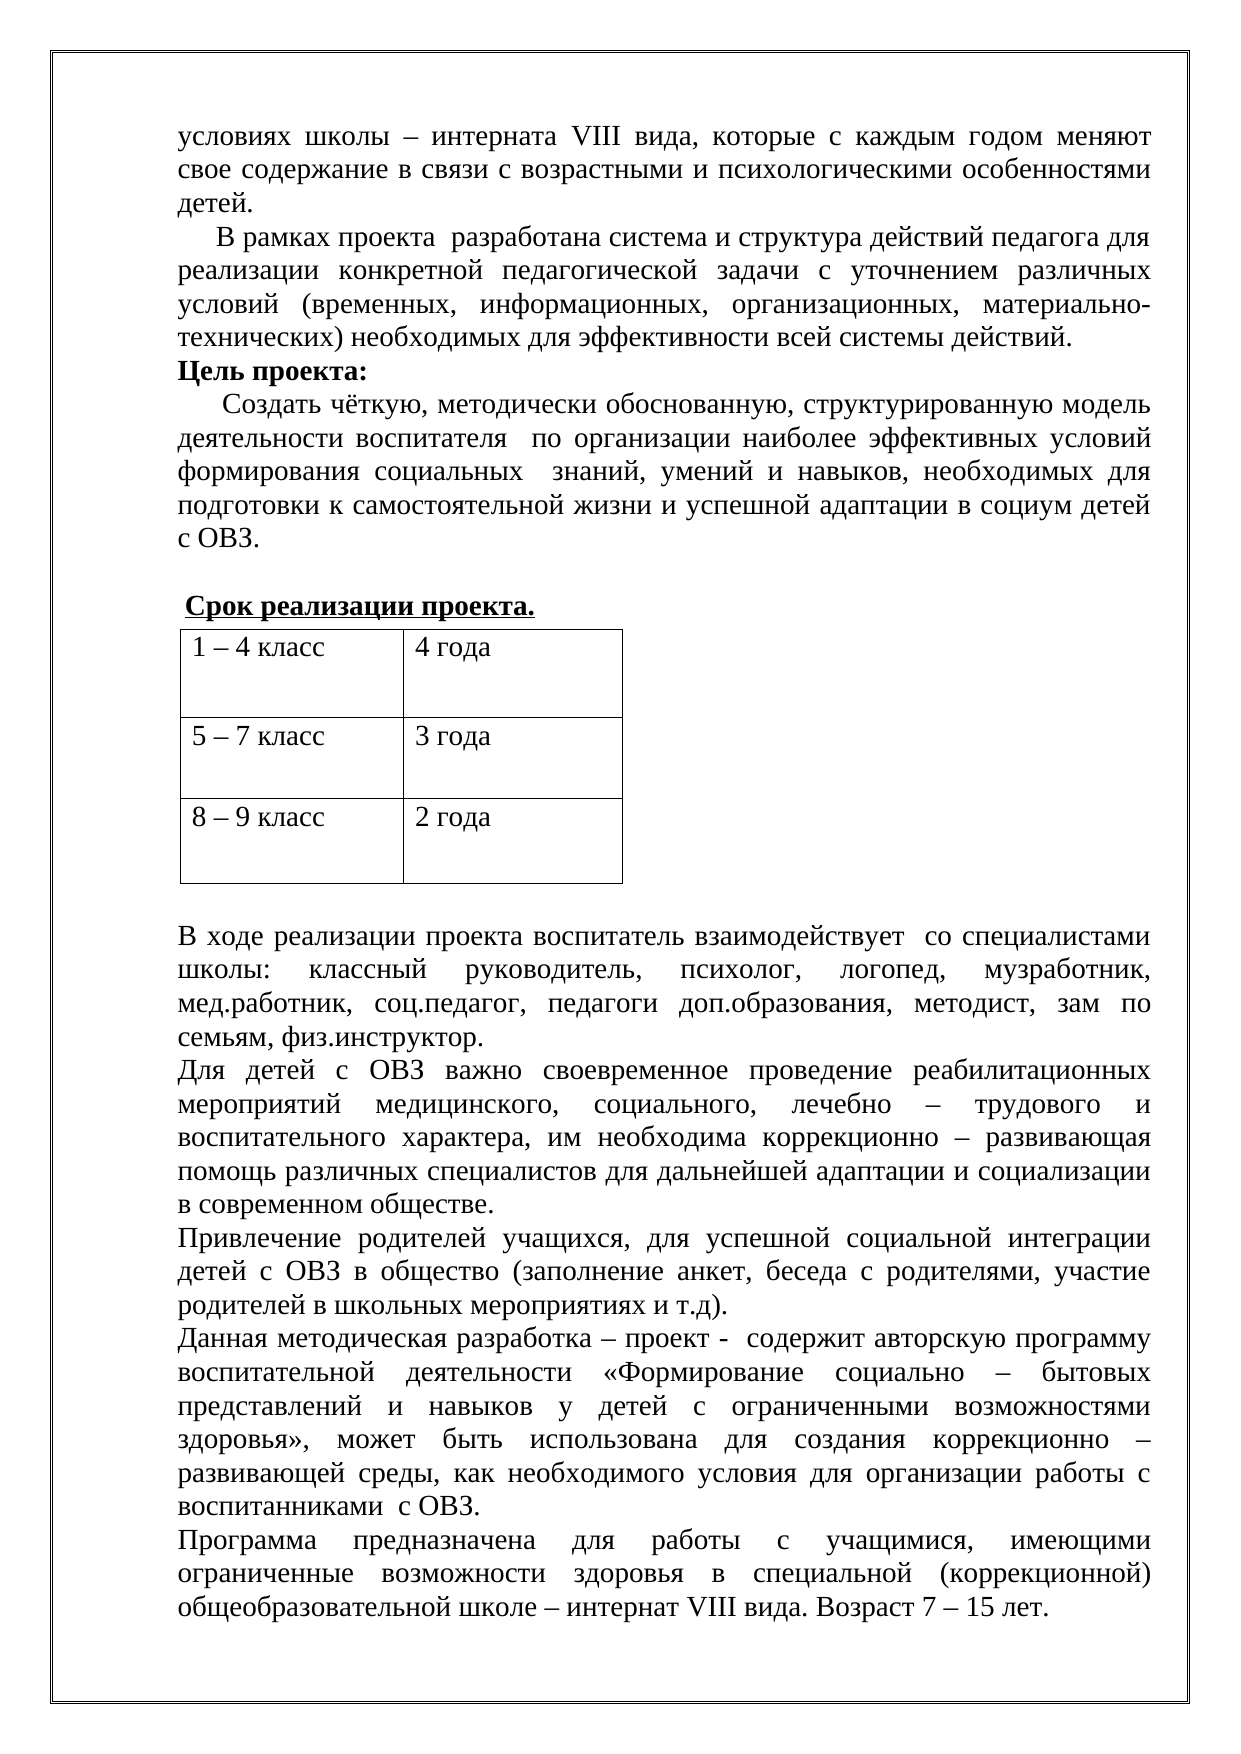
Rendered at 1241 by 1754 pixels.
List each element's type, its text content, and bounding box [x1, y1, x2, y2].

table_cell 5 – 7 класс [181, 718, 403, 798]
text Цель проекта: [177, 353, 1152, 386]
text В рамках проекта разработана система и структура действий педагога для реализации конкретной педагогической задачи с уточнением различных условий (временных, информационных, организационных, материально-технических) необходимых для эффективности всей системы действий. [177, 219, 1152, 353]
text В ходе реализации проекта воспитатель взаимодействует со специалистами школы: классный руководитель, психолог, логопед, музработник, мед.работник, соц.педагог, педагоги доп.образования, методист, зам по семьям, физ.инструктор. [177, 918, 1152, 1052]
table_cell 2 года [404, 799, 622, 883]
text Программа предназначена для работы с учащимися, имеющими ограниченные возможности здоровья в специальной (коррекционной) общеобразовательной школе – интернат VIII вида. Возраст 7 – 15 лет. [177, 1522, 1152, 1622]
text Создать чёткую, методически обоснованную, структурированную модель деятельности воспитателя по организации наиболее эффективных условий формирования социальных знаний, умений и навыков, необходимых для подготовки к самостоятельной жизни и успешной адаптации в социум детей с ОВЗ. [177, 386, 1152, 554]
text Для детей с ОВЗ важно своевременное проведение реабилитационных мероприятий медицинского, социального, лечебно – трудового и воспитательного характера, им необходима коррекционно – развивающая помощь различных специалистов для дальнейшей адаптации и социализации в современном обществе. [177, 1052, 1152, 1220]
table_cell 3 года [404, 718, 622, 798]
table_header 1 – 4 класс [181, 630, 403, 717]
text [177, 118, 1152, 219]
text Привлечение родителей учащихся, для успешной социальной интеграции детей с ОВЗ в общество (заполнение анкет, беседа с родителями, участие родителей в школьных мероприятиях и т.д). [177, 1220, 1152, 1321]
text Срок реализации проекта. [177, 588, 1152, 621]
table_header 4 года [404, 630, 622, 717]
table_cell 8 – 9 класс [181, 799, 403, 883]
text Данная методическая разработка – проект - содержит авторскую программу воспитательной деятельности «Формирование социально – бытовых представлений и навыков у детей с ограниченными возможностями здоровья», может быть использована для создания коррекционно – развивающей среды, как необходимого условия для организации работы с воспитанниками с ОВЗ. [177, 1321, 1152, 1522]
